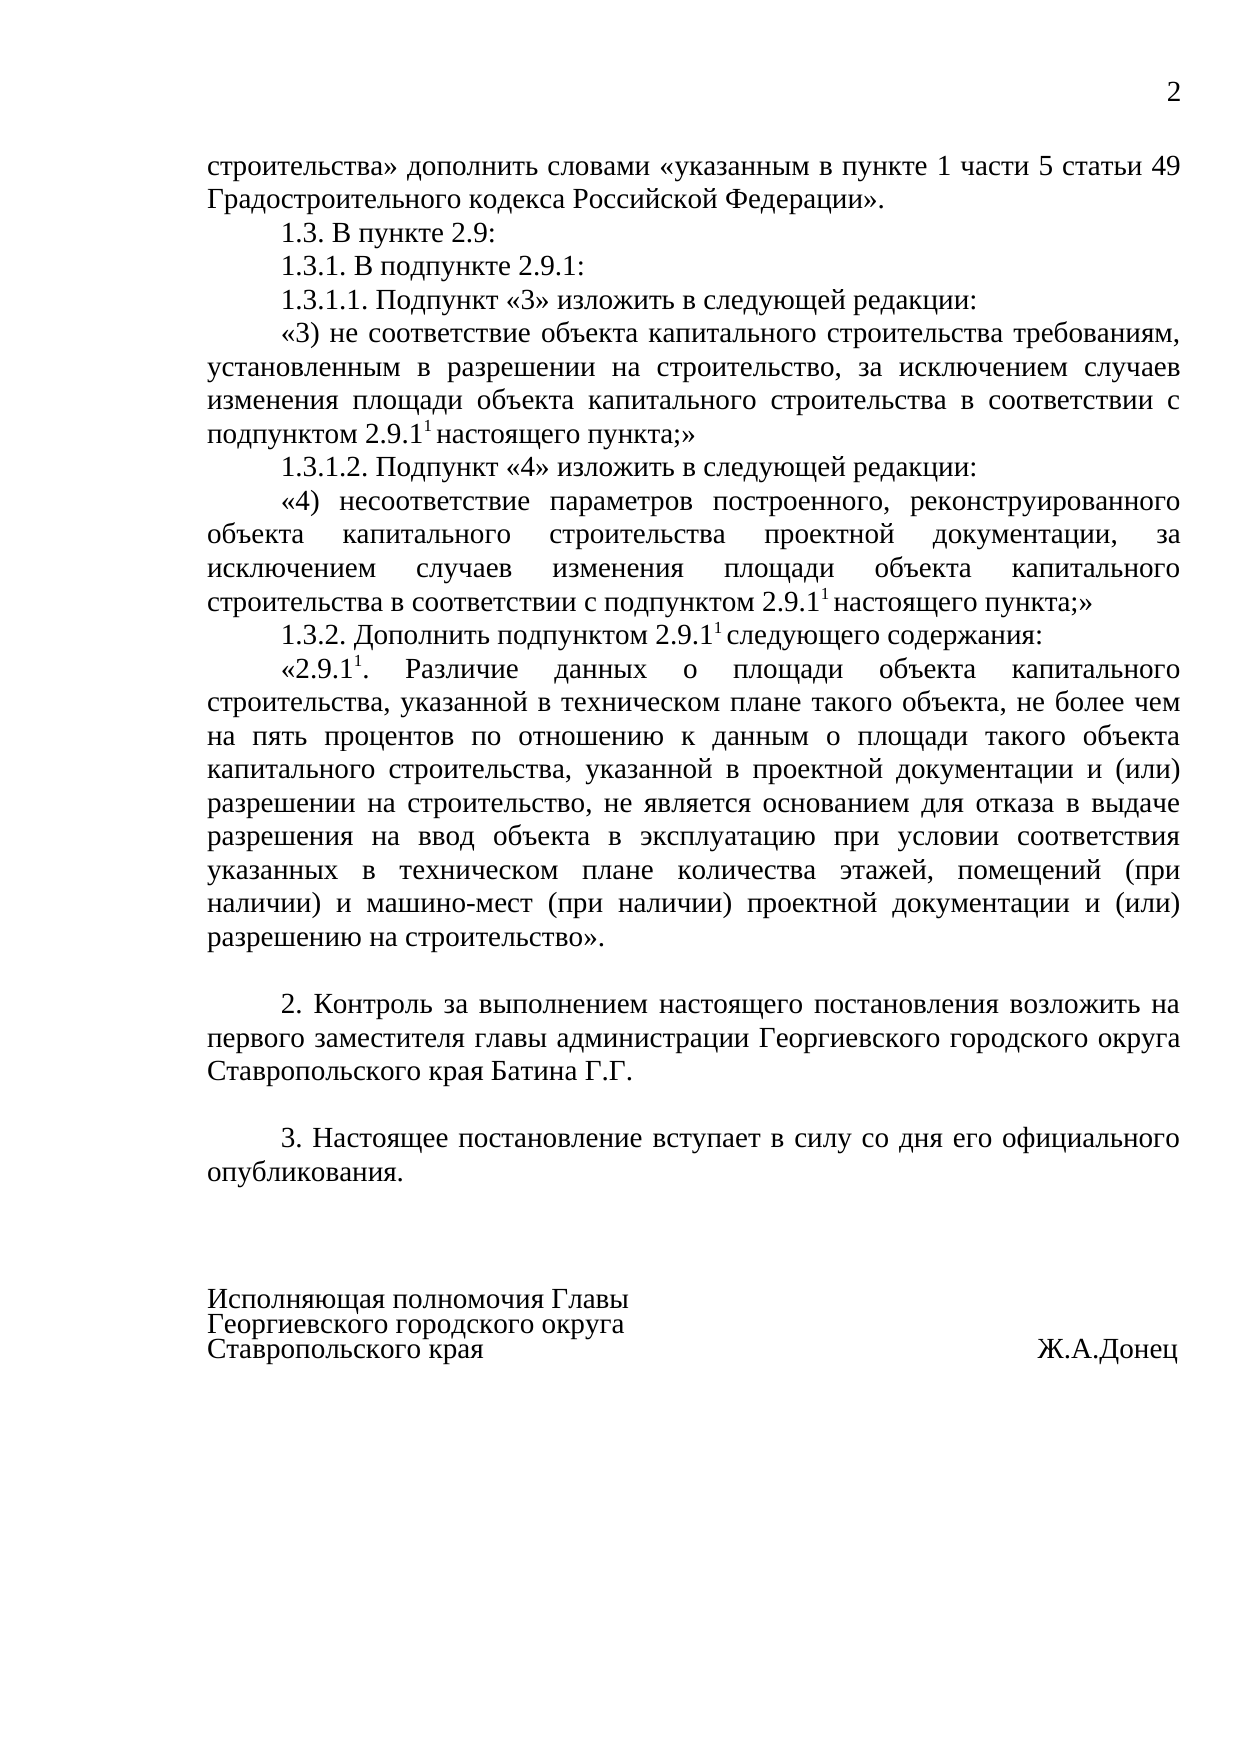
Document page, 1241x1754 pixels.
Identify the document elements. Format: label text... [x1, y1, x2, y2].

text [207, 148, 1181, 215]
text 1.3.1. В подпункте 2.9.1: [207, 248, 1181, 282]
text 3. Настоящее постановление вступает в силу со дня его официального опубликования. [207, 1120, 1181, 1187]
text 2. Контроль за выполнением настоящего постановления возложить на первого заместителя главы администрации Георгиевского городского округа Ставропольского края Батина Г.Г. [207, 986, 1181, 1087]
text 1.3.2. Дополнить подпунктом 2.9.11 следующего содержания: [207, 617, 1181, 651]
text Георгиевского городского округа [207, 1313, 1181, 1338]
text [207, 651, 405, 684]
text 1.3.1.2. Подпункт «4» изложить в следующей редакции: [207, 449, 1181, 483]
text «3) не соответствие объекта капитального строительства требованиям, установленным в разрешении на строительство, за исключением случаев изменения площади объекта капитального строительства в соответствии с подпунктом 2.9.11 настоящего пункта;» [207, 315, 1181, 449]
text 1.3. В пункте 2.9: [207, 215, 1181, 248]
text Ставропольского края Ж.А.Донец [207, 1338, 1181, 1363]
text «4) несоответствие параметров построенного, реконструированного объекта капитального строительства проектной документации, за исключением случаев изменения площади объекта капитального строительства в соответствии с подпунктом 2.9.11 настоящего пункта;» [207, 483, 1181, 617]
text 1.3.1.1. Подпункт «3» изложить в следующей редакции: [207, 282, 1181, 315]
text Исполняющая полномочия Главы [207, 1288, 1181, 1313]
